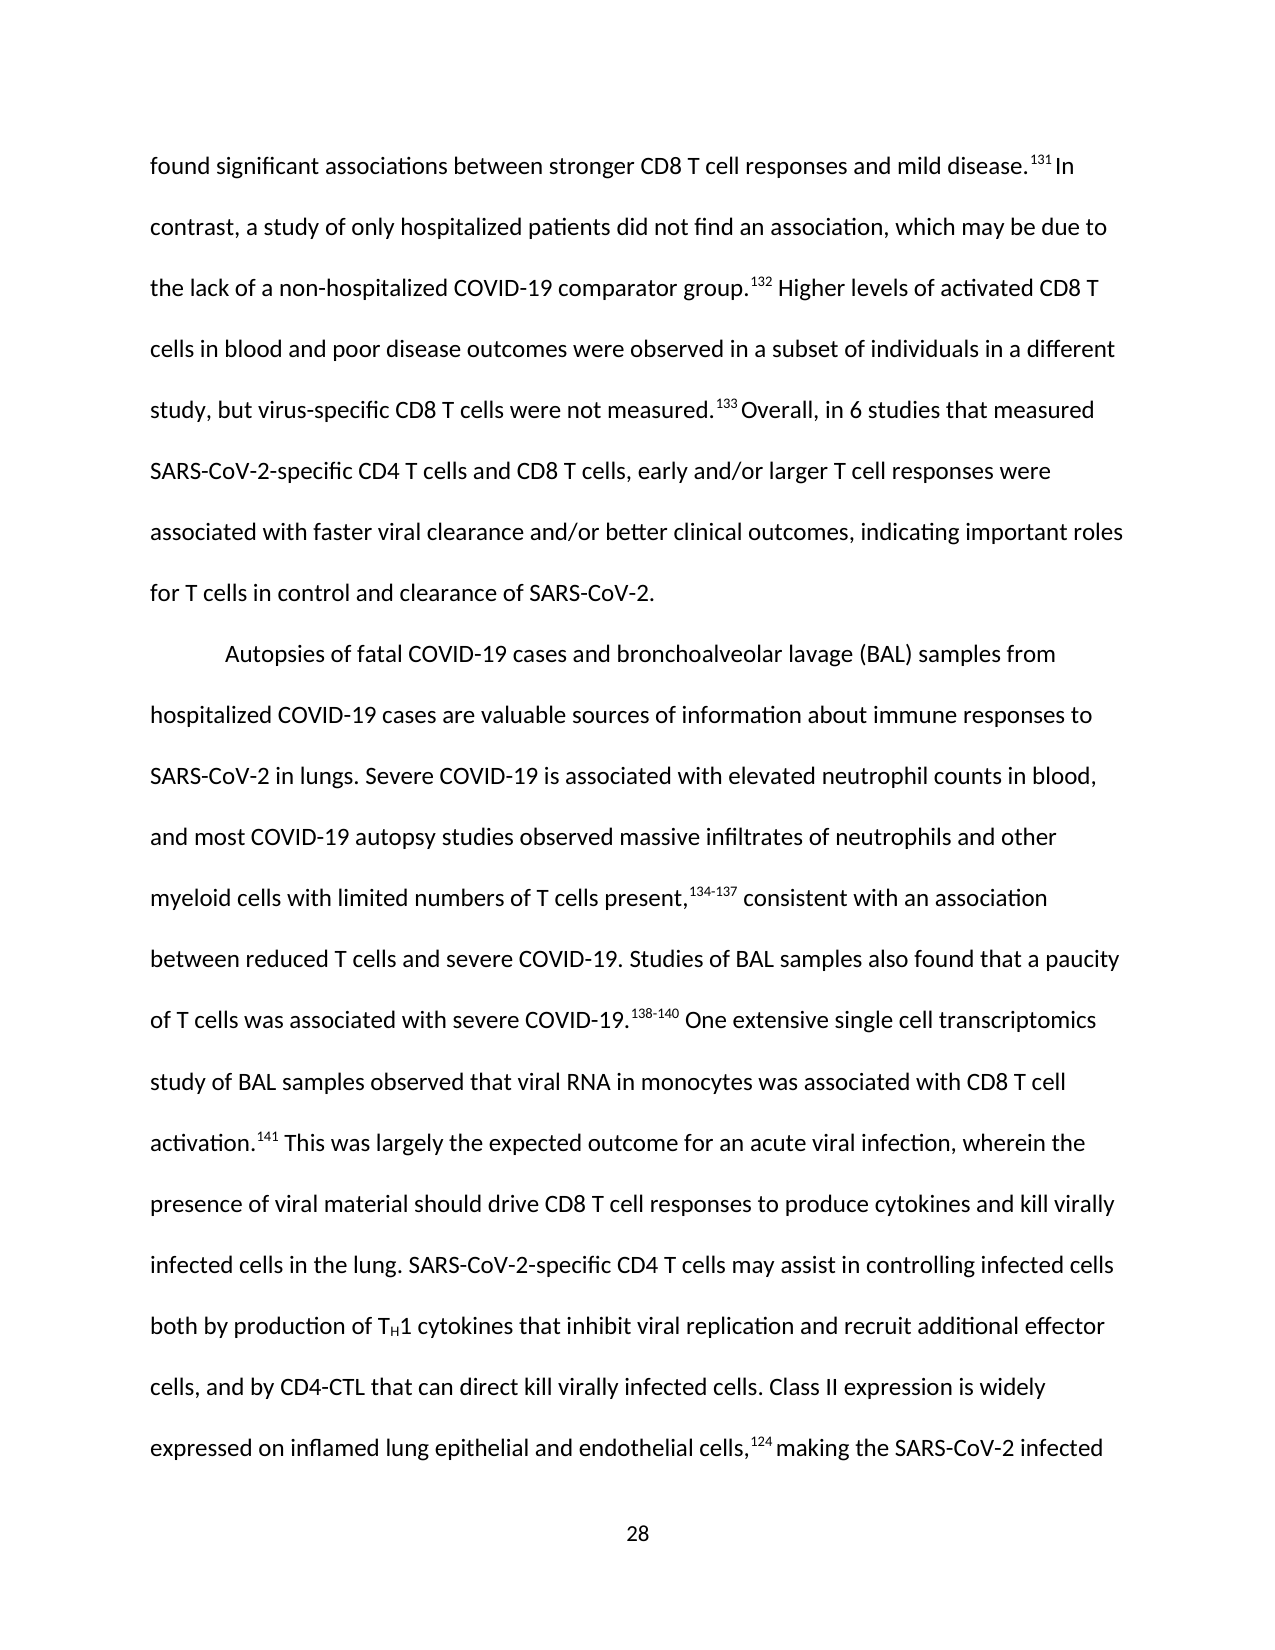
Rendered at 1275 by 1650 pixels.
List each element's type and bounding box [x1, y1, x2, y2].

text [150, 150, 1125, 608]
text [150, 638, 1125, 1462]
